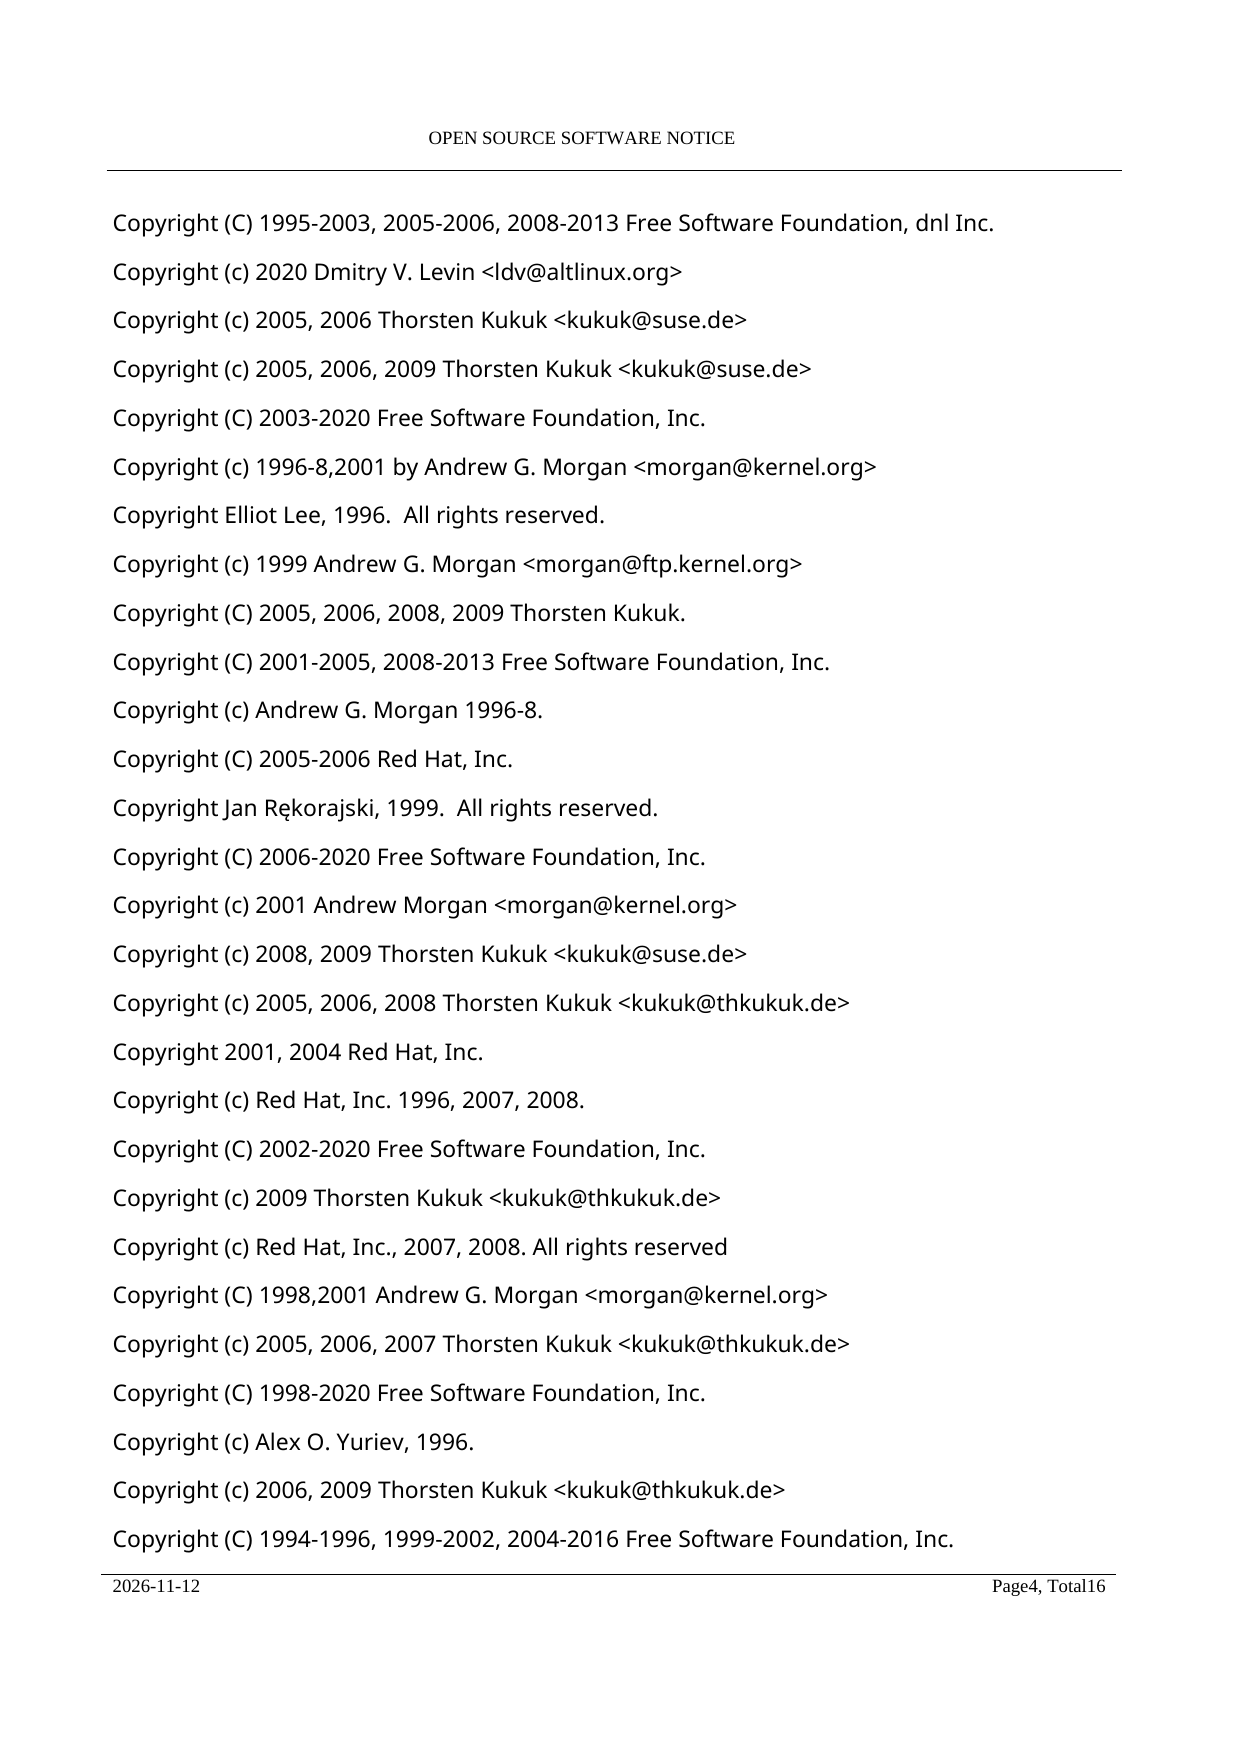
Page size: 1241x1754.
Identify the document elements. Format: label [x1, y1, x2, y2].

text [112, 206, 1128, 1555]
